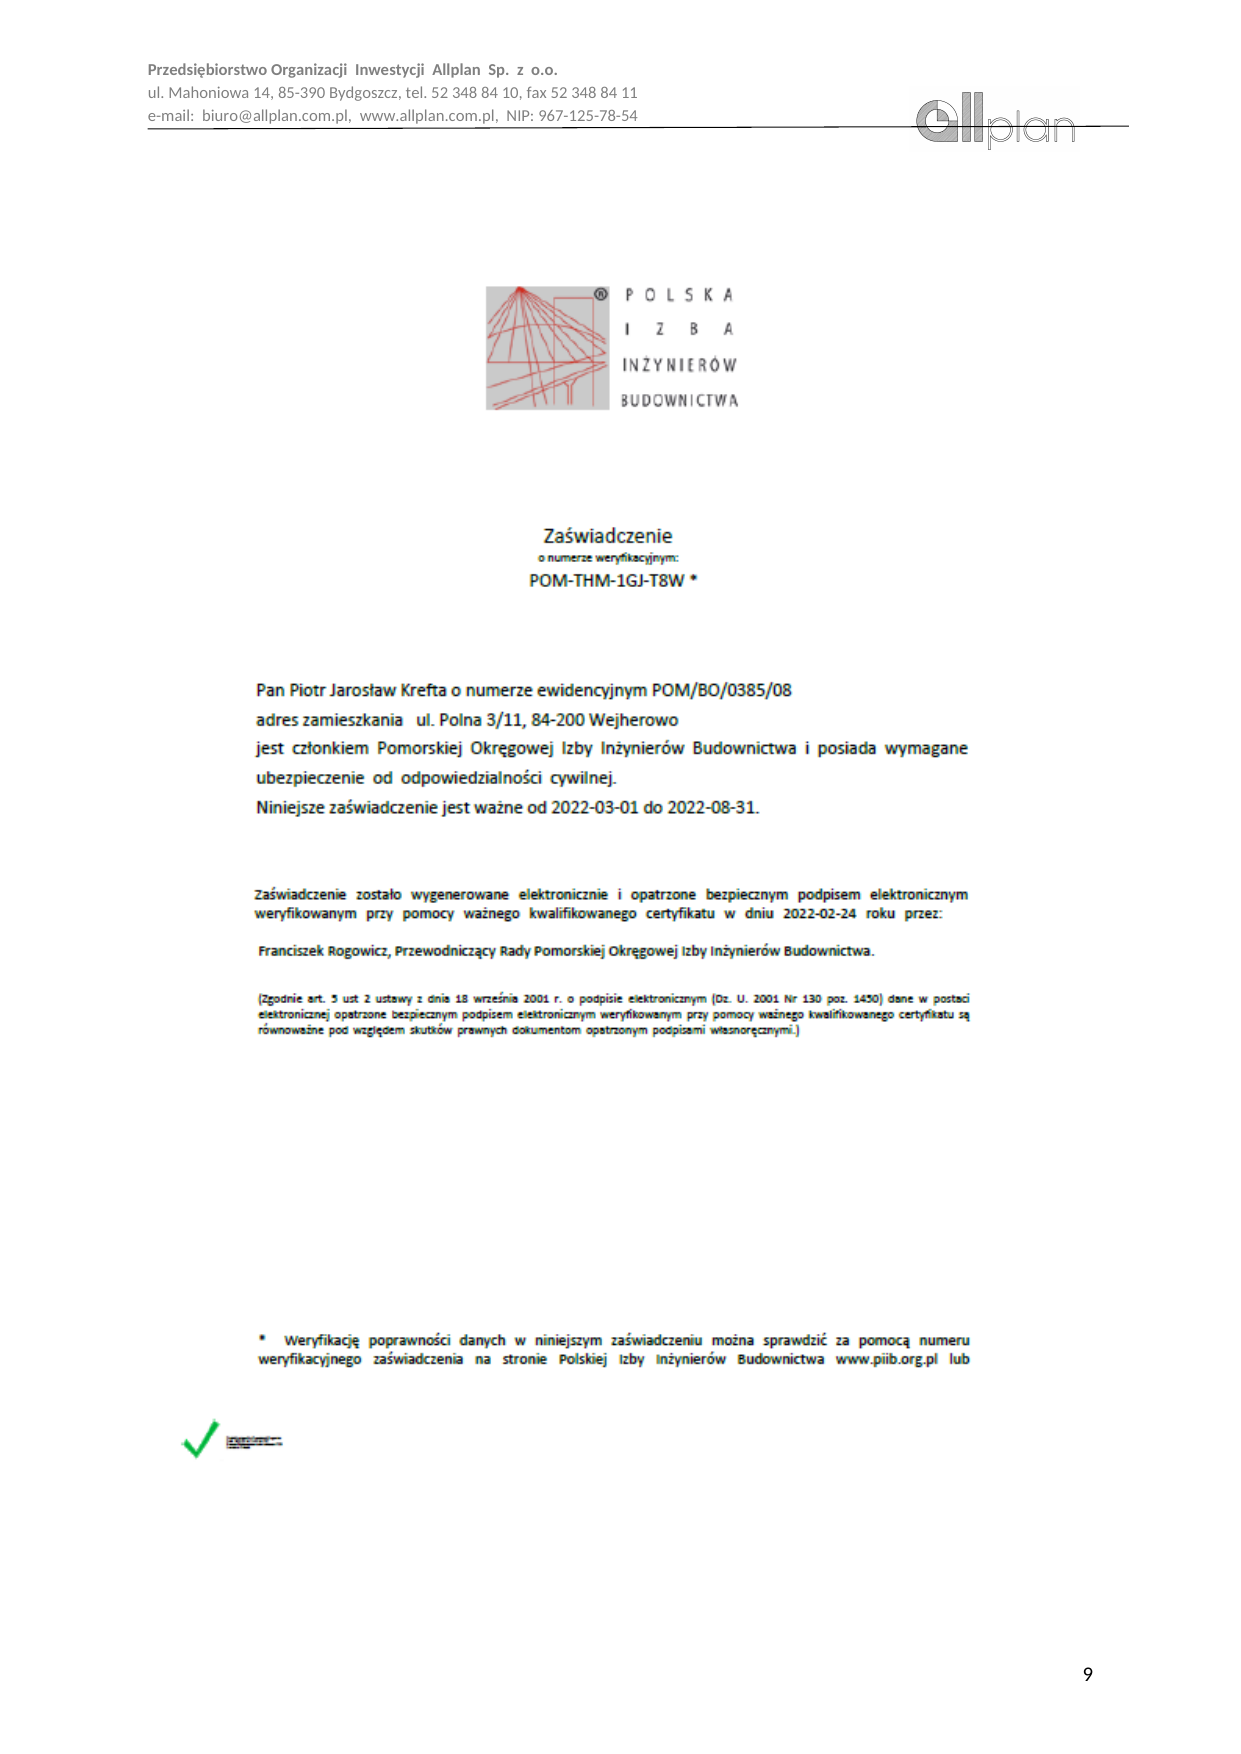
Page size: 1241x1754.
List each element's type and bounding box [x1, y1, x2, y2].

picture [908, 127, 1080, 152]
picture [908, 86, 1080, 126]
